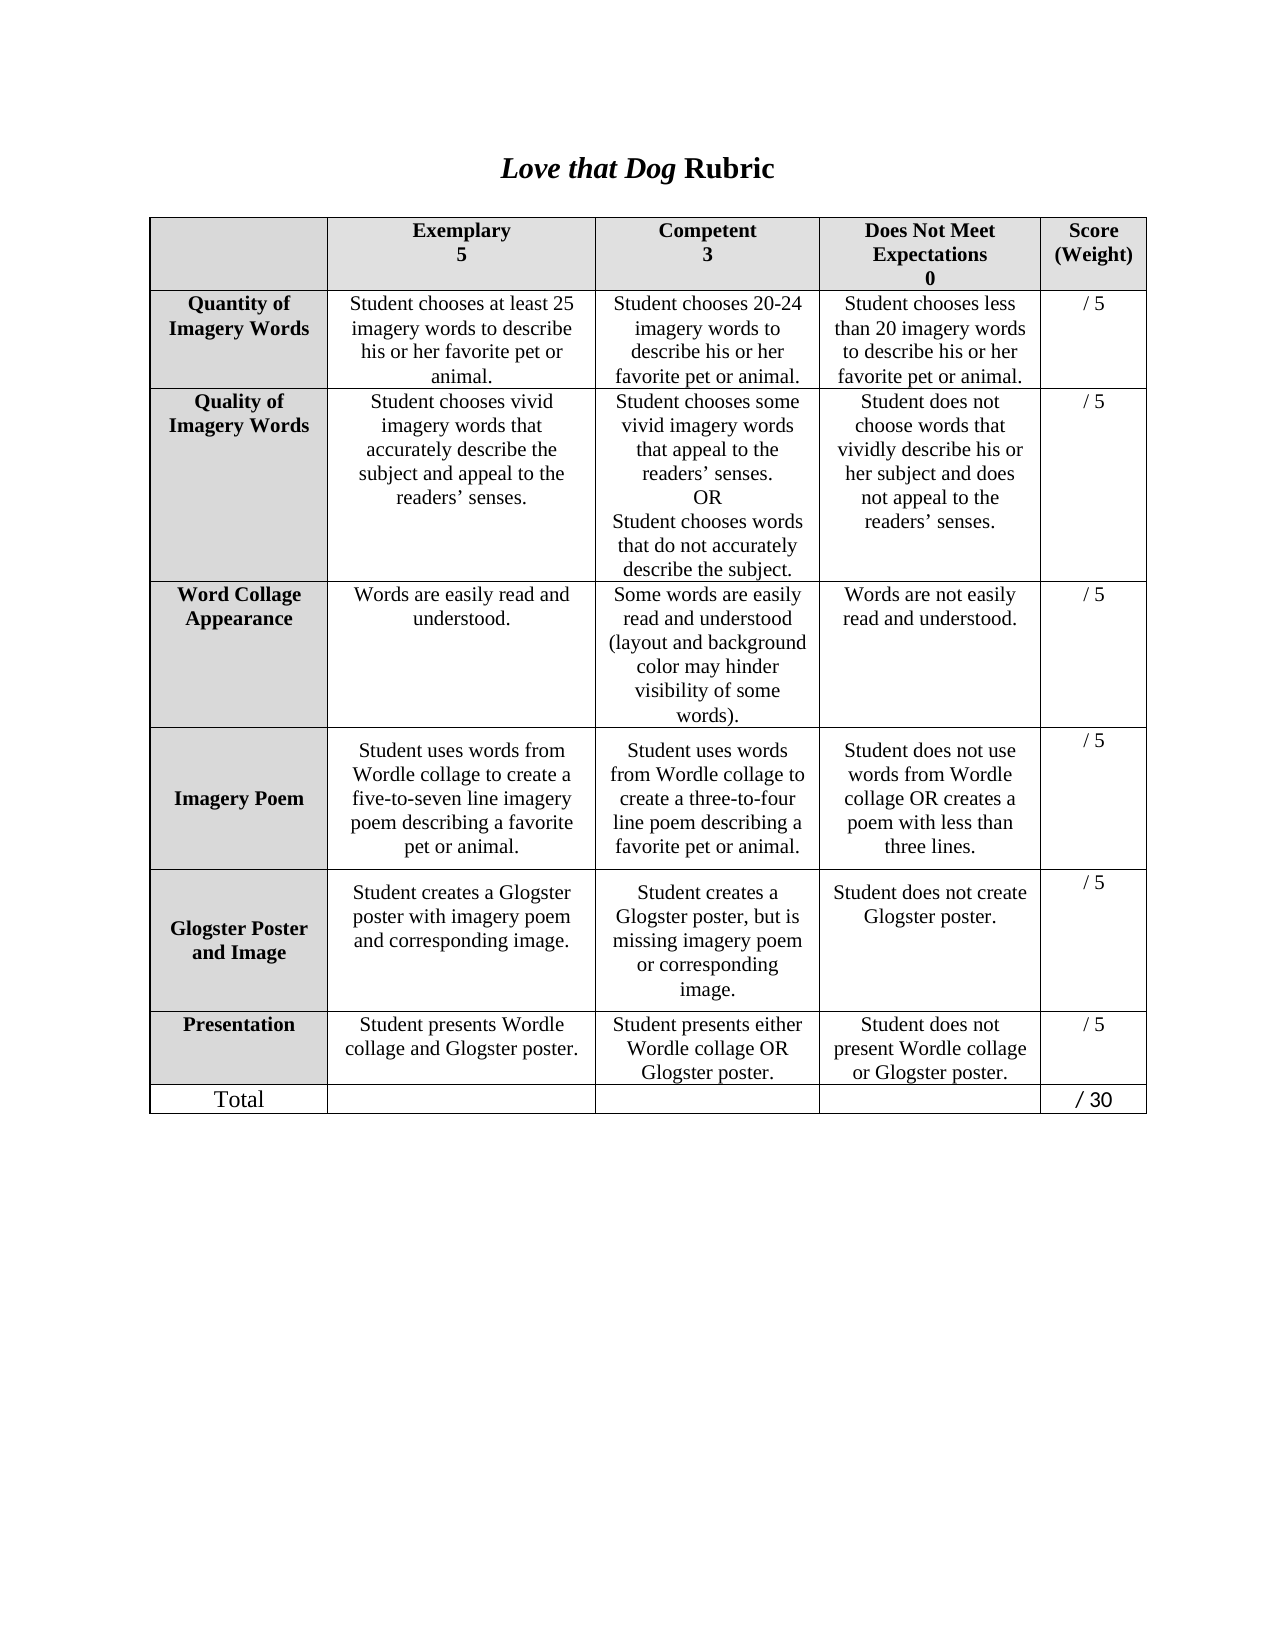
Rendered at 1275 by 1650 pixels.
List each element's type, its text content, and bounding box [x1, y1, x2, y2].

table_cell / 5 [1041, 389, 1146, 581]
table_cell Student does not choose words that vividly describe his or her subject and does not appeal to the readers’ senses. [820, 389, 1040, 581]
table_cell Student chooses some vivid imagery words that appeal to the readers’ senses. OR Student chooses words that do not accurately describe the subject. [596, 389, 819, 581]
table_cell Quantity of Imagery Words [151, 291, 327, 388]
table_cell Student chooses 20-24 imagery words to describe his or her favorite pet or animal. [596, 291, 819, 388]
table_cell Imagery Poem [151, 728, 327, 869]
table_cell Glogster Poster and Image [151, 870, 327, 1011]
table_cell / 5 [1041, 728, 1146, 869]
table_cell Total [151, 1085, 327, 1113]
table_cell Student chooses less than 20 imagery words to describe his or her favorite pet or animal. [820, 291, 1040, 388]
table_header [151, 218, 327, 290]
table_cell Student does not create Glogster poster. [820, 870, 1040, 1011]
table_cell Student presents Wordle collage and Glogster poster. [328, 1012, 595, 1084]
table_cell [596, 1085, 819, 1113]
table_cell Words are not easily read and understood. [820, 582, 1040, 727]
table_header Score (Weight) [1041, 218, 1146, 290]
table_cell [820, 1085, 1040, 1113]
table_cell [328, 1085, 595, 1113]
table_cell / 5 [1041, 1012, 1146, 1084]
table_cell Student uses words from Wordle collage to create a three-to-four line poem describing a favorite pet or animal. [596, 728, 819, 869]
table_cell Student uses words from Wordle collage to create a five-to-seven line imagery poem describing a favorite pet or animal. [328, 728, 595, 869]
table_cell Quality of Imagery Words [151, 389, 327, 581]
table_cell / 5 [1041, 291, 1146, 388]
table_cell / 5 [1041, 582, 1146, 727]
table_cell Student does not use words from Wordle collage OR creates a poem with less than three lines. [820, 728, 1040, 869]
table_cell Student does not present Wordle collage or Glogster poster. [820, 1012, 1040, 1084]
table_cell Student presents either Wordle collage OR Glogster poster. [596, 1012, 819, 1084]
text Love that Dog Rubric [150, 150, 1125, 185]
table_cell Presentation [151, 1012, 327, 1084]
table_header Does Not Meet Expectations 0 [820, 218, 1040, 290]
table_header Competent 3 [596, 218, 819, 290]
table_cell Student creates a Glogster poster with imagery poem and corresponding image. [328, 870, 595, 1011]
table_cell Some words are easily read and understood (layout and background color may hinder visibility of some words). [596, 582, 819, 727]
table_cell Words are easily read and understood. [328, 582, 595, 727]
table_cell Student chooses at least 25 imagery words to describe his or her favorite pet or animal. [328, 291, 595, 388]
table_cell / 30 [1041, 1085, 1146, 1113]
table_header Exemplary 5 [328, 218, 595, 290]
table_cell Word Collage Appearance [151, 582, 327, 727]
table_cell Student creates a Glogster poster, but is missing imagery poem or corresponding image. [596, 870, 819, 1011]
table_cell Student chooses vivid imagery words that accurately describe the subject and appeal to the readers’ senses. [328, 389, 595, 581]
table_cell / 5 [1041, 870, 1146, 1011]
